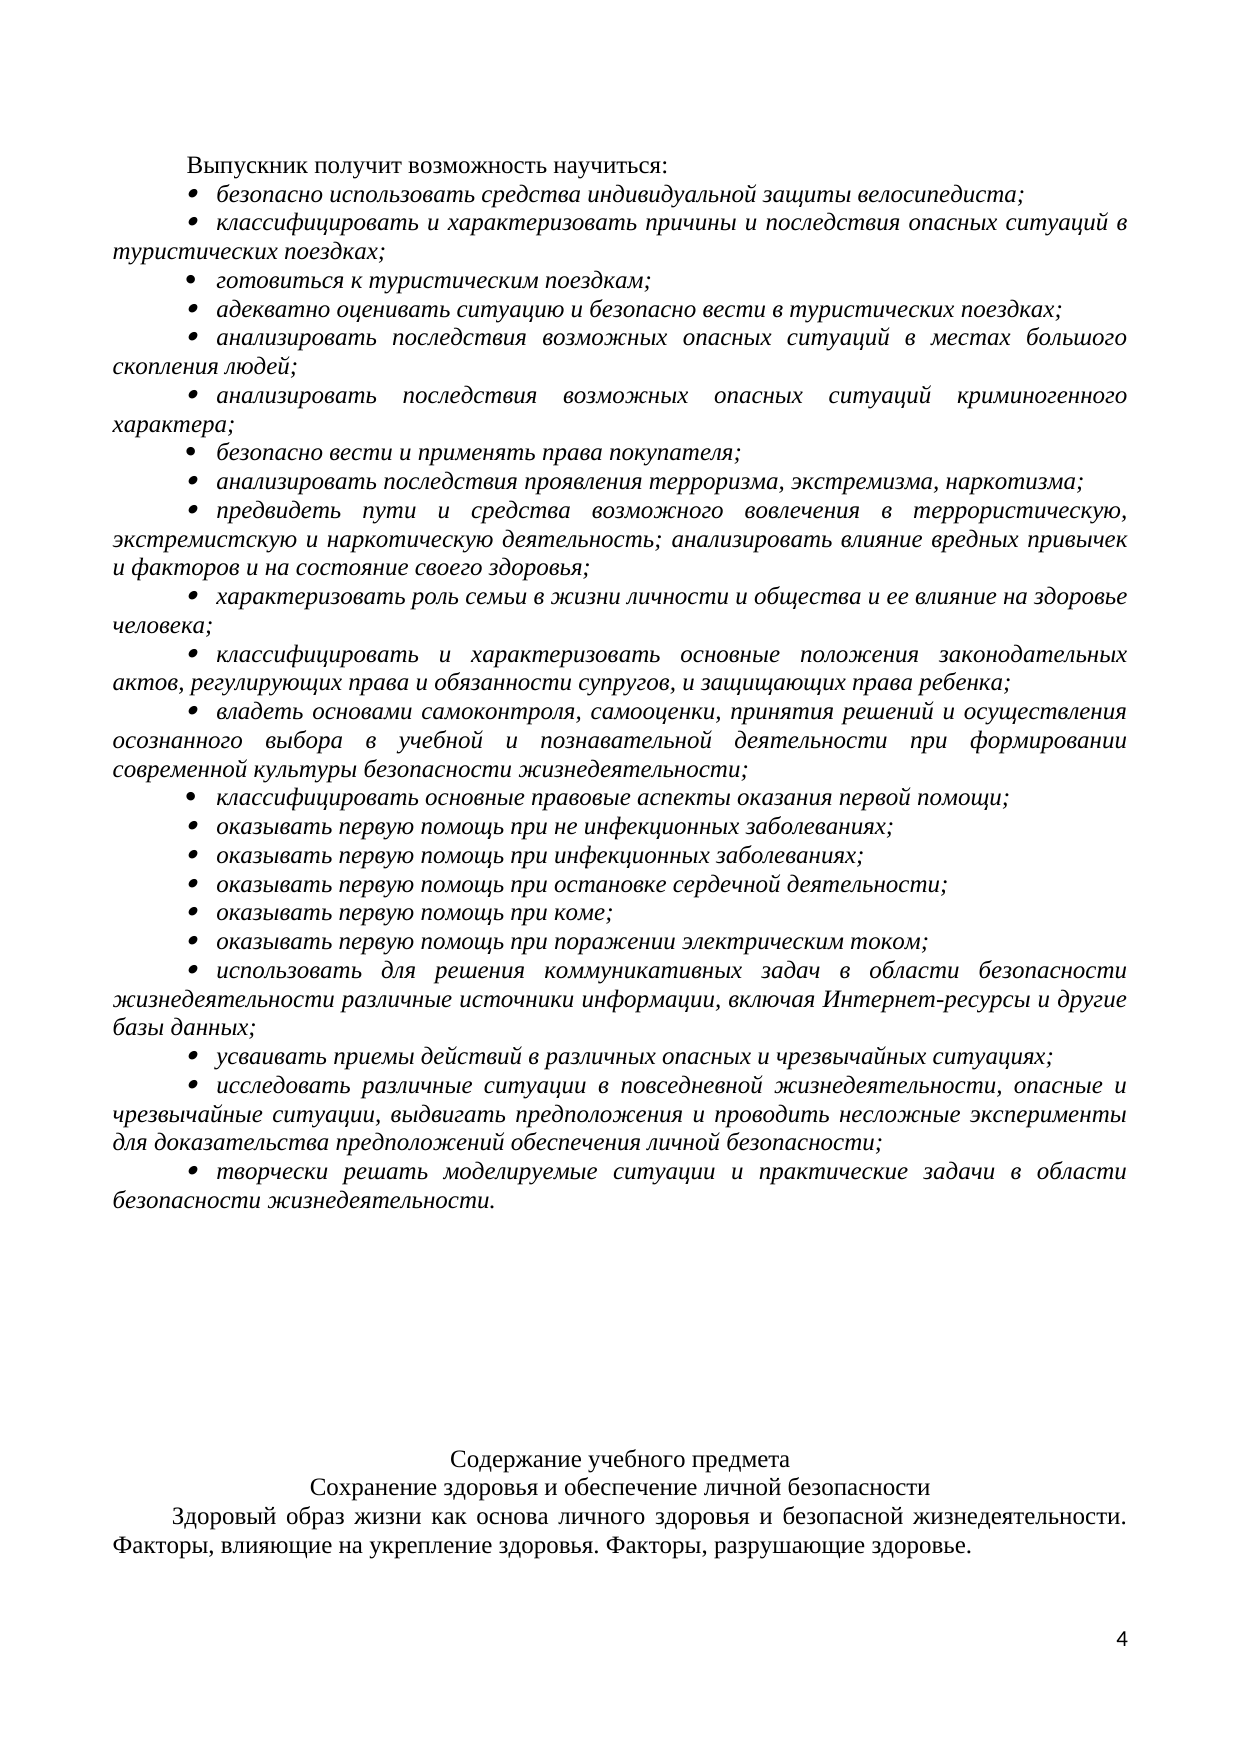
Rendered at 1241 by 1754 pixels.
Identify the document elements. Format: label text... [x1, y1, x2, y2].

text Сохранение здоровья и обеспечение личной безопасности [112, 1472, 1128, 1501]
list анализировать последствия возможных опасных ситуаций в местах большого скопления людей; [112, 322, 1128, 380]
list оказывать первую помощь при не инфекционных заболеваниях; [112, 811, 1128, 840]
list безопасно вести и применять права покупателя; [112, 437, 1128, 466]
list классифицировать и характеризовать основные положения законодательных актов, регулирующих права и обязанности супругов, и защищающих права ребенка; [112, 639, 1128, 696]
list исследовать различные ситуации в повседневной жизнедеятельности, опасные и чрезвычайные ситуации, выдвигать предположения и проводить несложные эксперименты для доказательства предположений обеспечения личной безопасности; [112, 1070, 1128, 1156]
list характеризовать роль семьи в жизни личности и общества и ее влияние на здоровье человека; [112, 581, 1128, 639]
list усваивать приемы действий в различных опасных и чрезвычайных ситуациях; [112, 1041, 1128, 1070]
list творчески решать моделируемые ситуации и практические задачи в области безопасности жизнедеятельности. [112, 1156, 1128, 1214]
list готовиться к туристическим поездкам; [112, 265, 1128, 294]
list классифицировать основные правовые аспекты оказания первой помощи; [112, 782, 1128, 811]
list адекватно оценивать ситуацию и безопасно вести в туристических поездках; [112, 294, 1128, 322]
text Здоровый образ жизни как основа личного здоровья и безопасной жизнедеятельности. Факторы, влияющие на укрепление здоровья. Факторы, разрушающие здоровье. [112, 1501, 1128, 1559]
list владеть основами самоконтроля, самооценки, принятия решений и осуществления осознанного выбора в учебной и познавательной деятельности при формировании современной культуры безопасности жизнедеятельности; [112, 696, 1128, 782]
list классифицировать и характеризовать причины и последствия опасных ситуаций в туристических поездках; [112, 207, 1128, 265]
list оказывать первую помощь при остановке сердечной деятельности; [112, 869, 1128, 897]
list оказывать первую помощь при инфекционных заболеваниях; [112, 840, 1128, 869]
list предвидеть пути и средства возможного вовлечения в террористическую, экстремистскую и наркотическую деятельность; анализировать влияние вредных привычек и факторов и на состояние своего здоровья; [112, 495, 1128, 581]
text Выпускник получит возможность научиться: [112, 150, 1128, 179]
list анализировать последствия возможных опасных ситуаций криминогенного характера; [112, 380, 1128, 437]
list анализировать последствия проявления терроризма, экстремизма, наркотизма; [112, 466, 1128, 495]
text Содержание учебного предмета [112, 1444, 1128, 1472]
list оказывать первую помощь при поражении электрическим током; [112, 926, 1128, 955]
list безопасно использовать средства индивидуальной защиты велосипедиста; [112, 179, 1128, 207]
list оказывать первую помощь при коме; [112, 897, 1128, 926]
list использовать для решения коммуникативных задач в области безопасности жизнедеятельности различные источники информации, включая Интернет-ресурсы и другие базы данных; [112, 955, 1128, 1041]
